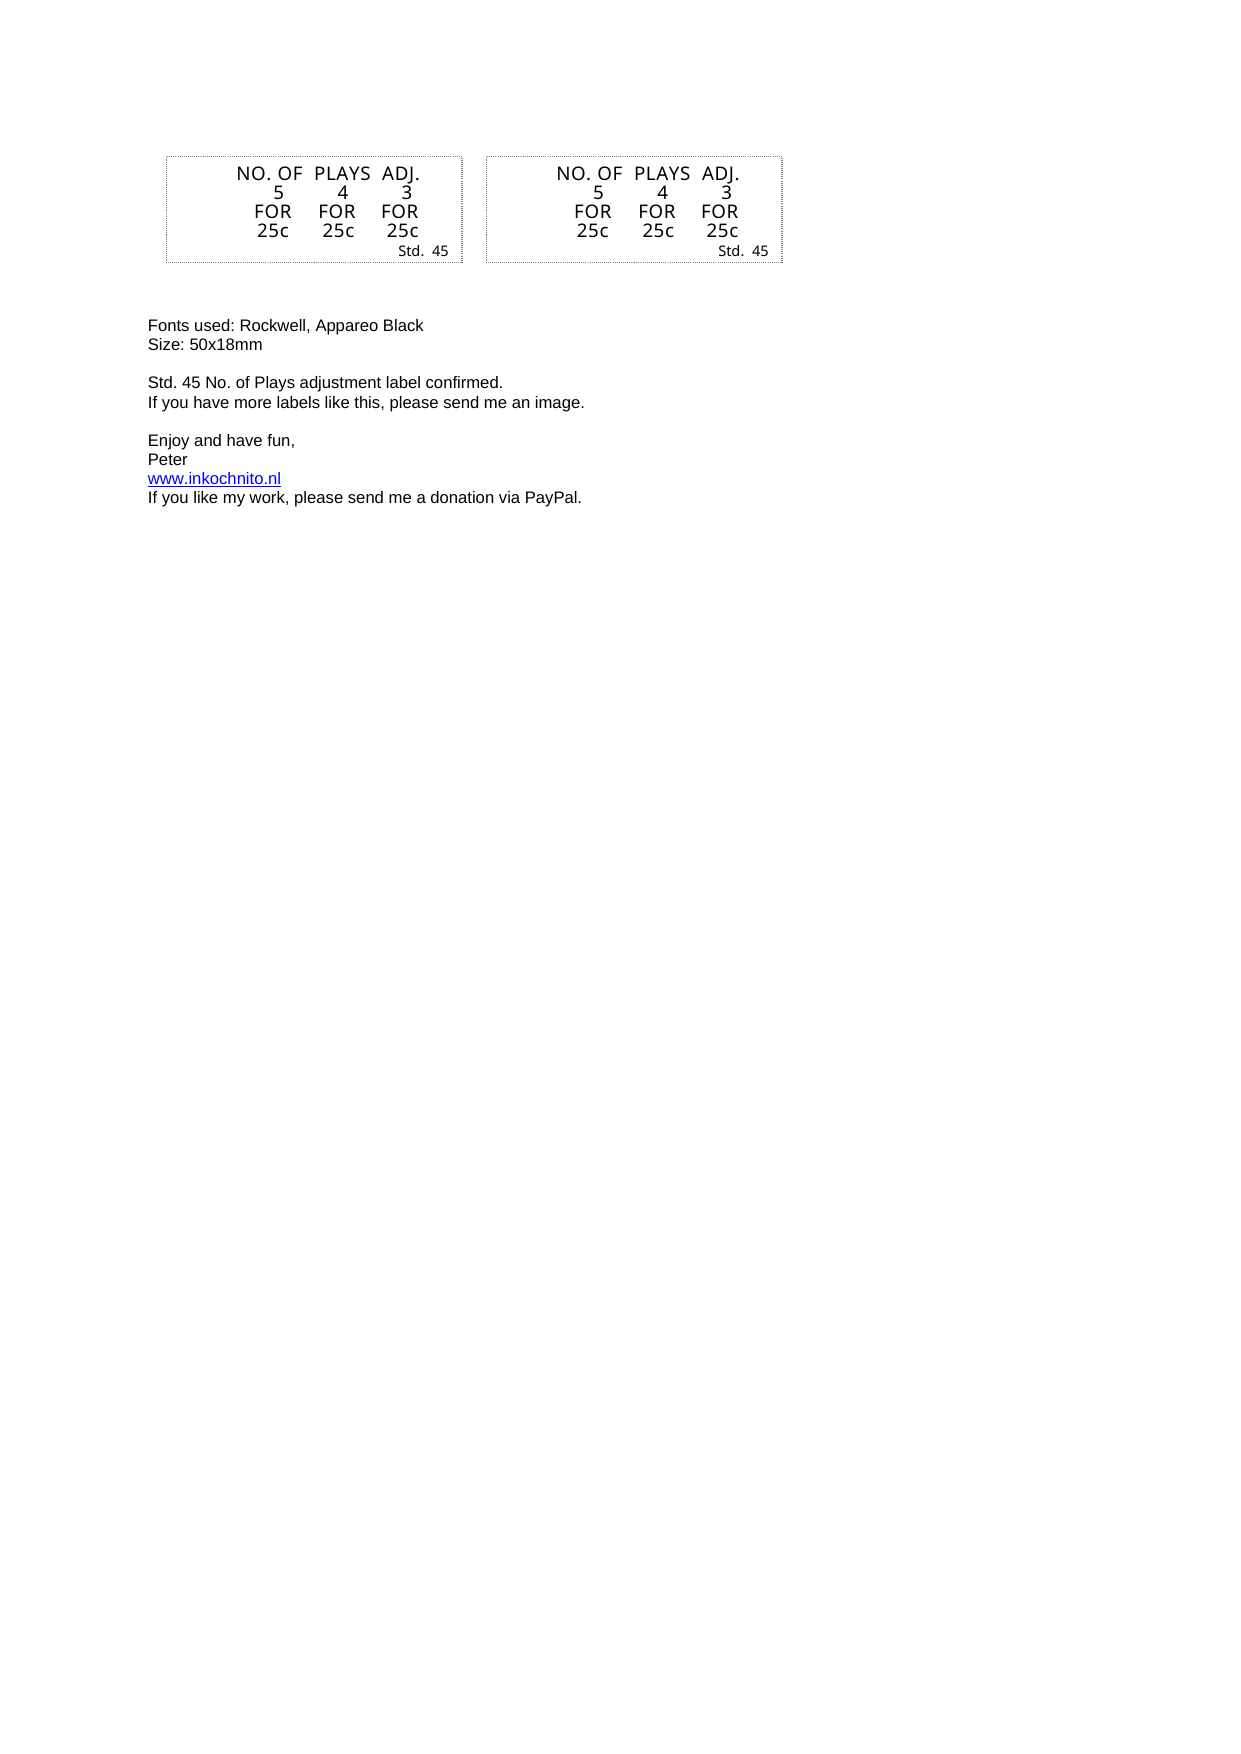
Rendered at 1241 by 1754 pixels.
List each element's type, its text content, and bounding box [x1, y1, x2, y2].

text If you have more labels like this, please send me an image. [148, 392, 1093, 412]
text Peter [148, 450, 1093, 469]
text Fonts used: Rockwell, Appareo Black [148, 316, 1093, 335]
text Std. 45 No. of Plays adjustment label confirmed. [148, 373, 1093, 392]
text www.inkochnito.nl [148, 469, 1093, 488]
text Size: 50x18mm [148, 335, 1093, 354]
text Enjoy and have fun, [148, 431, 1093, 450]
text If you like my work, please send me a donation via PayPal. [148, 488, 1093, 507]
